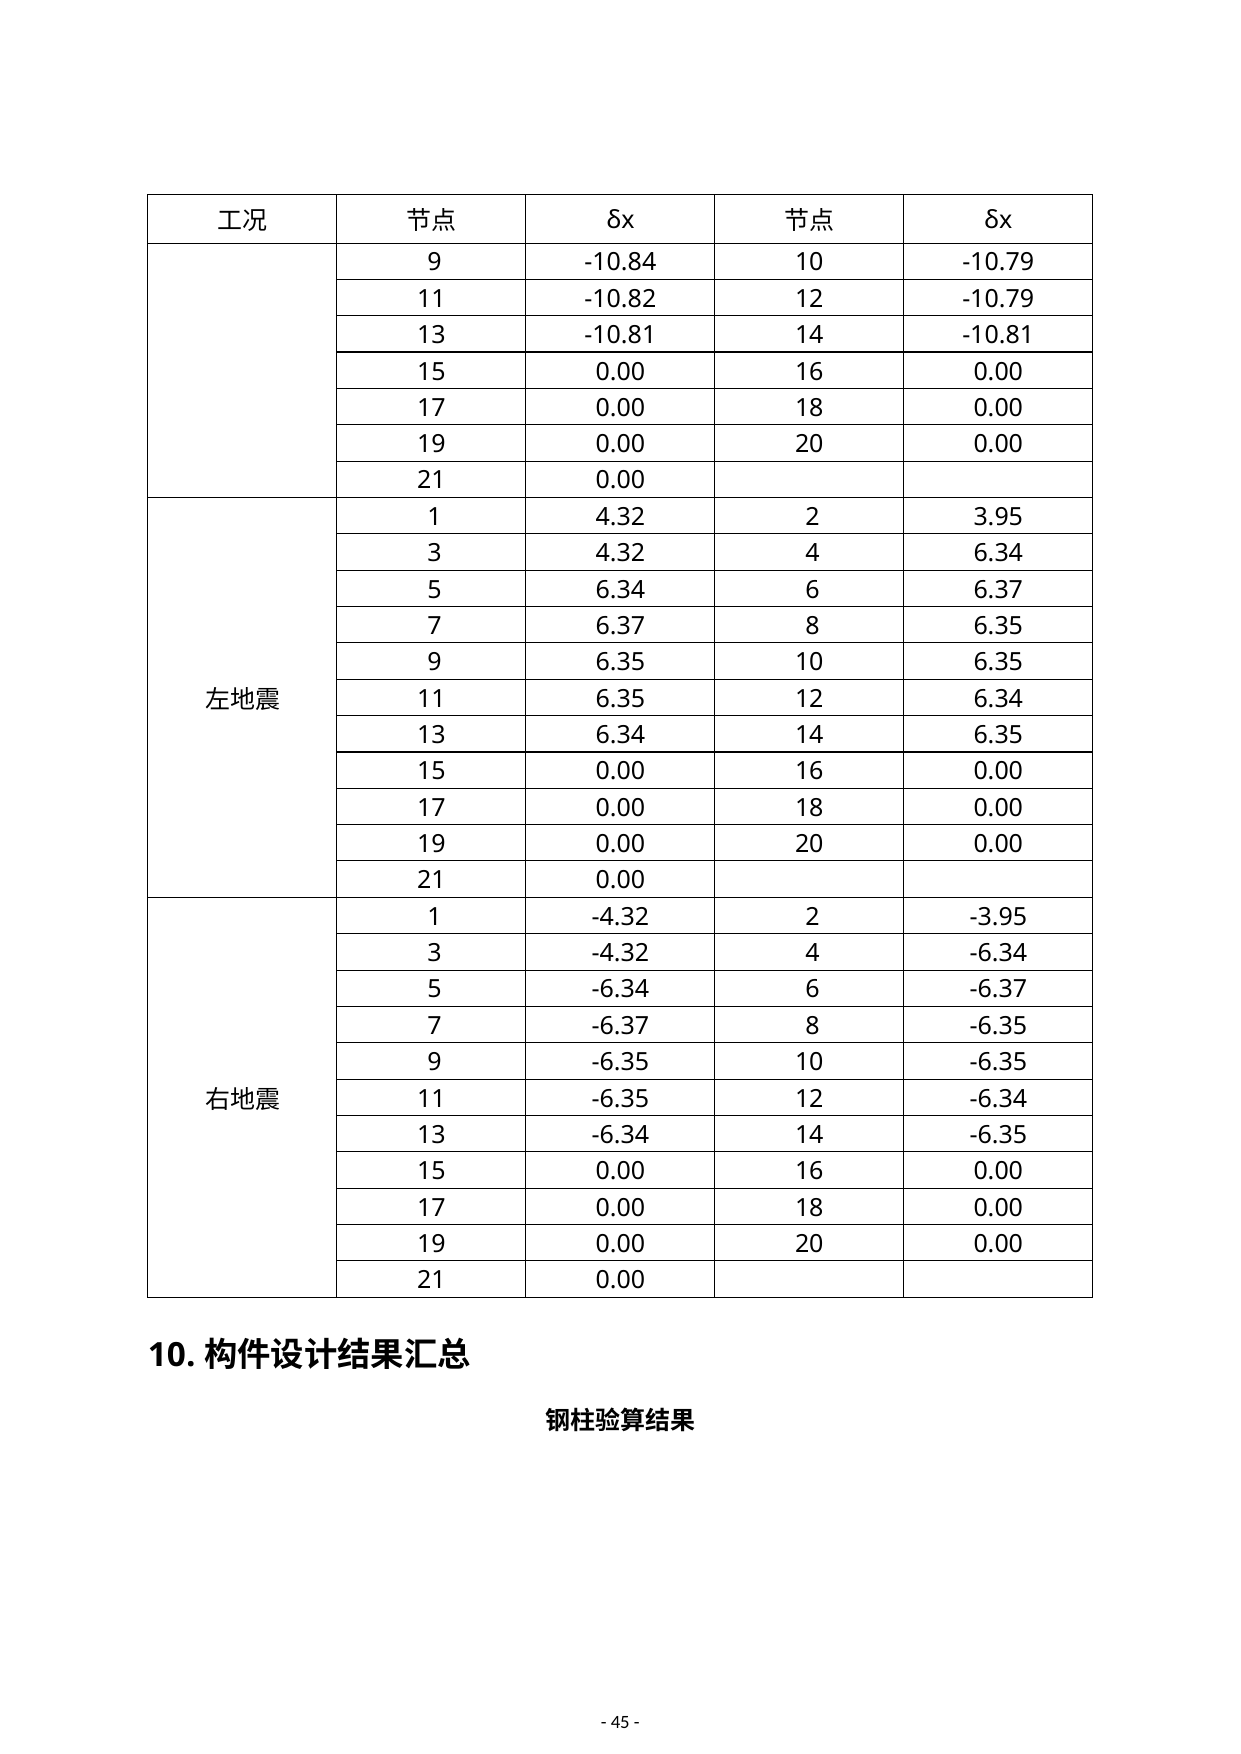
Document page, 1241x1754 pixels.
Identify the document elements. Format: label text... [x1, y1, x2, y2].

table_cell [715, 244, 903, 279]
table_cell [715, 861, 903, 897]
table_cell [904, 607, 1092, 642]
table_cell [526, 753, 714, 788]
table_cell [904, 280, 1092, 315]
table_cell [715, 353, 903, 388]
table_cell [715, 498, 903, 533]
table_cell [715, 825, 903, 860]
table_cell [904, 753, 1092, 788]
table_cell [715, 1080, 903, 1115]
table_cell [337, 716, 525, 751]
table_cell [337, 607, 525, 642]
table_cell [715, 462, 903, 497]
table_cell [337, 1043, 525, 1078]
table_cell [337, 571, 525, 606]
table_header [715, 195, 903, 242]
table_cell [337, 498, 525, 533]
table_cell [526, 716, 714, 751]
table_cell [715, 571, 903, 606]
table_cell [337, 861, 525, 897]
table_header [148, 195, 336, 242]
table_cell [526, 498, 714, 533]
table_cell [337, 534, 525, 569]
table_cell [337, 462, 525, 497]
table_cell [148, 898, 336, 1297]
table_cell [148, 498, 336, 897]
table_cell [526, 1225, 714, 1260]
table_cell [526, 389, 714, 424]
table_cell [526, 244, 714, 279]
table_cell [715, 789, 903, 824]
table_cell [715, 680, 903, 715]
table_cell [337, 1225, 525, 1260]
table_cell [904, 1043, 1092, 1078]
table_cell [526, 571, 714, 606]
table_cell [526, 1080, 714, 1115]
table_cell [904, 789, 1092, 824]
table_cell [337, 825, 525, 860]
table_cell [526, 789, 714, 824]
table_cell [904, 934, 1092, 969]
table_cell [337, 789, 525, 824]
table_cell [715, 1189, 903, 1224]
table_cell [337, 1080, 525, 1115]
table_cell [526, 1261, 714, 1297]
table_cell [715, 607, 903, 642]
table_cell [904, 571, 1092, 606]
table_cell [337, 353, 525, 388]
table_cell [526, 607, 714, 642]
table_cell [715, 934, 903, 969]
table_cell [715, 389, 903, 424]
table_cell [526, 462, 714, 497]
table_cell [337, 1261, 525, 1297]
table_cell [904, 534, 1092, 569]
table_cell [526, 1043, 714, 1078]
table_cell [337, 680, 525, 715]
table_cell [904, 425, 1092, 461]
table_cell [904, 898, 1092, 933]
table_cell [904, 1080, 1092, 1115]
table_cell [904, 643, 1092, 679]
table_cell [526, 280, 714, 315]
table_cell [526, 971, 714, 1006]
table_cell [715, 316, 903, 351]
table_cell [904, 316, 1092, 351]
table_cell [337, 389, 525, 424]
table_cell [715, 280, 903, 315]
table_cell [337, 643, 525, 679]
text 钢柱验算结果 [148, 1395, 1093, 1442]
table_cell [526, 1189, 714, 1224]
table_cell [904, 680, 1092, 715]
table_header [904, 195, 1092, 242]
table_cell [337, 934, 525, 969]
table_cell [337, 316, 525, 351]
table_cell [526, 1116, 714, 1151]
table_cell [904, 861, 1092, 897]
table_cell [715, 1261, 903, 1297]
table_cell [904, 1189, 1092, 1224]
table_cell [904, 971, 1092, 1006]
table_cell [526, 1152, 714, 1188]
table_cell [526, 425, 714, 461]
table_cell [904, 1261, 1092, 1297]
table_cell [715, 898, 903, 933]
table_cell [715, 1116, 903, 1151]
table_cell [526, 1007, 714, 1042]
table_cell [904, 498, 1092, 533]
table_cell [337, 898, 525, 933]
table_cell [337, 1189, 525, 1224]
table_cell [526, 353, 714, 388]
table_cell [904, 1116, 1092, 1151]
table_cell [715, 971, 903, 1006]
title 10. 构件设计结果汇总 [148, 1323, 1093, 1382]
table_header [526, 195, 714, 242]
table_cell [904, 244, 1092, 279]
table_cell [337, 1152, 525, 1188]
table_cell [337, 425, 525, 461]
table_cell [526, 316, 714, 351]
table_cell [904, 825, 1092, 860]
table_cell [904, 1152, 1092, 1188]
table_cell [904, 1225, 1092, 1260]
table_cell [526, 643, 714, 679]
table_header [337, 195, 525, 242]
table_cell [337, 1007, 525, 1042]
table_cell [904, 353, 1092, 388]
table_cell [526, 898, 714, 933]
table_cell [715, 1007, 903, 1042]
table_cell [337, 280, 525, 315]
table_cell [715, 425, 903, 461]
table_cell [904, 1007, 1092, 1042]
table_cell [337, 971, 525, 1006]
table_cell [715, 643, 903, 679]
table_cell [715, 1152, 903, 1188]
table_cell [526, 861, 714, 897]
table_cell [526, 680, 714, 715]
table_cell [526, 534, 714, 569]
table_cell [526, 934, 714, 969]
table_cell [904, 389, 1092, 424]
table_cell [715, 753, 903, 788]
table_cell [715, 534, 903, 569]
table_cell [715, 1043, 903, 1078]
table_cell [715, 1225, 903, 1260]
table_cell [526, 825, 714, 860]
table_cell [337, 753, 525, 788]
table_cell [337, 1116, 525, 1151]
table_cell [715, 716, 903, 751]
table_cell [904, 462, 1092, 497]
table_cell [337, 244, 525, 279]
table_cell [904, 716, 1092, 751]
